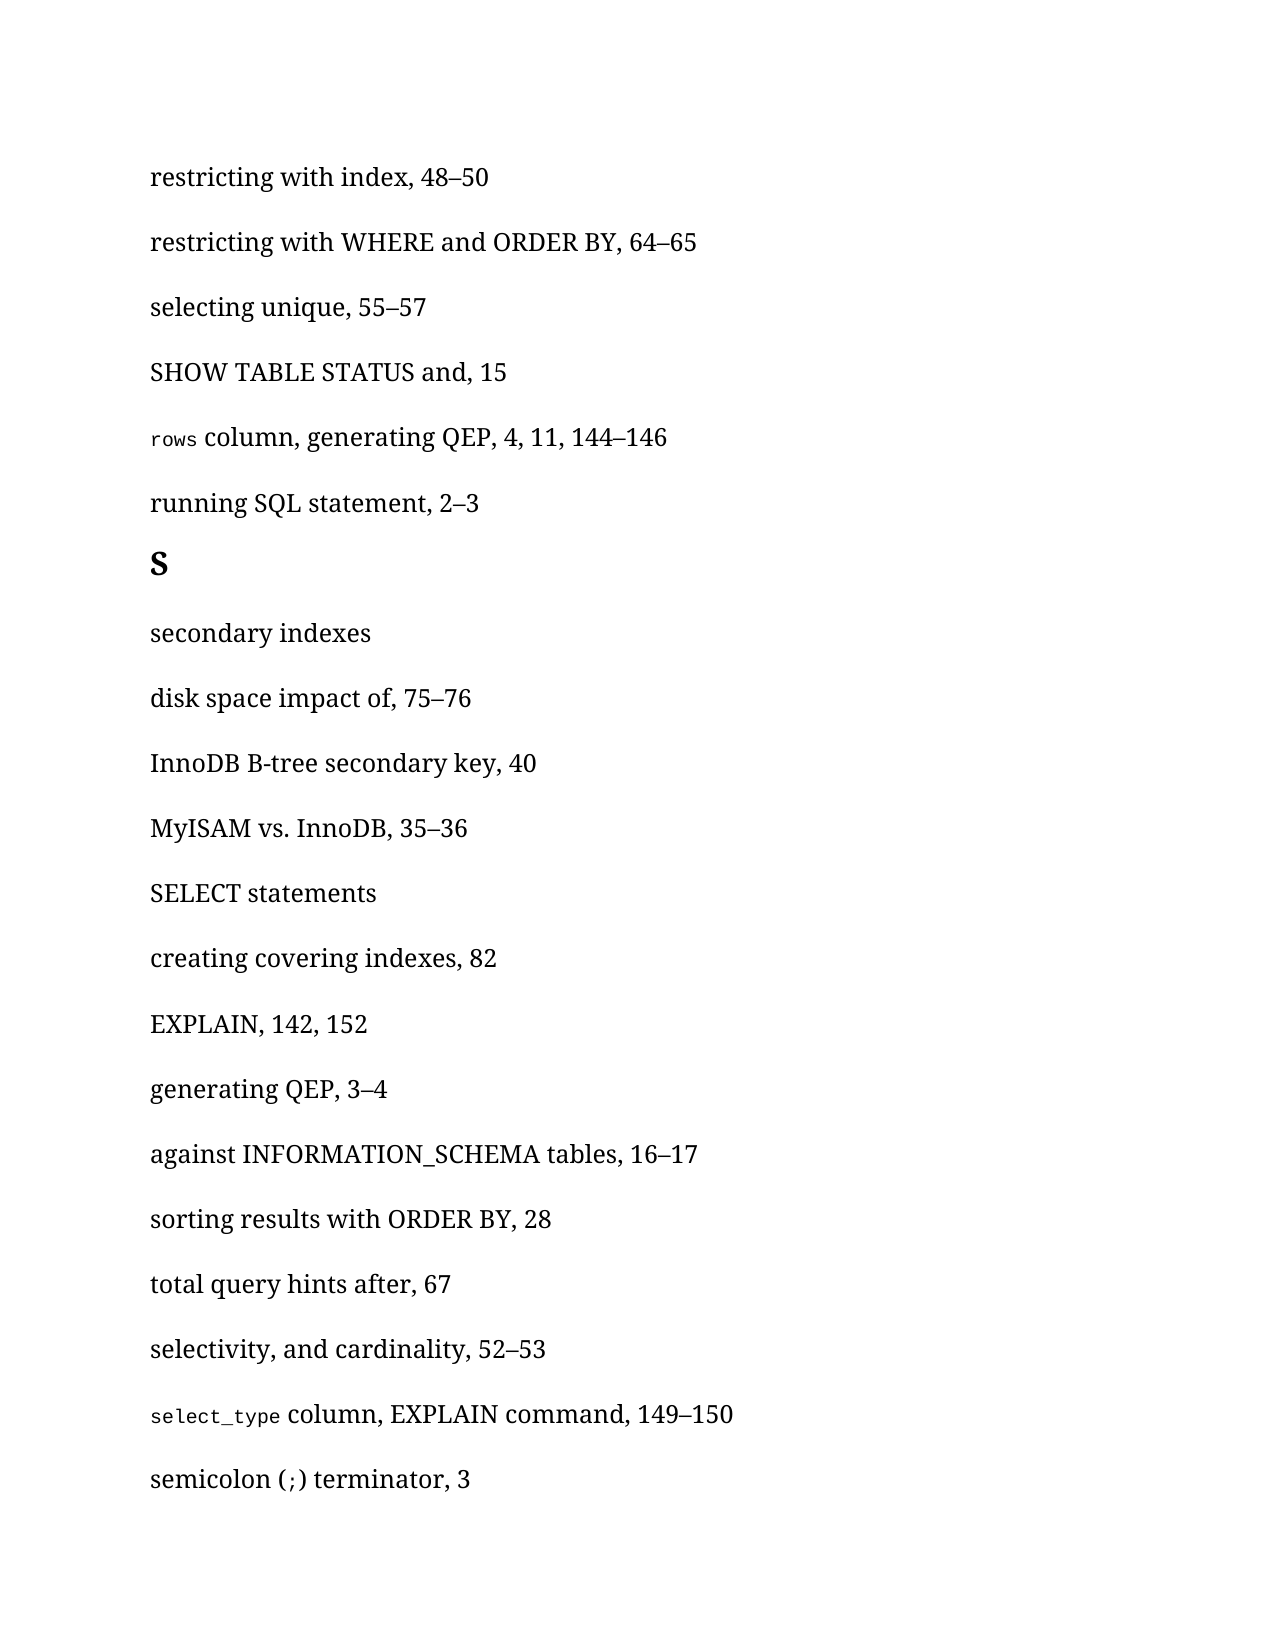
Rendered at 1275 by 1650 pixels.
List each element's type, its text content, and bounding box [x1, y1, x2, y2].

text generating QEP, 3–4 [150, 1062, 1125, 1105]
text S [150, 541, 1125, 584]
text restricting with WHERE and ORDER BY, 64–65 [150, 215, 1125, 259]
text sorting results with ORDER BY, 28 [150, 1192, 1125, 1236]
text SHOW TABLE STATUS and, 15 [150, 345, 1125, 389]
text restricting with index, 48–50 [150, 150, 1125, 194]
text SELECT statements [150, 866, 1125, 910]
text semicolon (;) terminator, 3 [150, 1452, 1125, 1496]
text disk space impact of, 75–76 [150, 671, 1125, 715]
text EXPLAIN, 142, 152 [150, 997, 1125, 1040]
text creating covering indexes, 82 [150, 931, 1125, 975]
text total query hints after, 67 [150, 1257, 1125, 1301]
text rows column, generating QEP, 4, 11, 144–146 [150, 410, 1125, 454]
text select_type column, EXPLAIN command, 149–150 [150, 1387, 1125, 1431]
text selectivity, and cardinality, 52–53 [150, 1322, 1125, 1366]
text secondary indexes [150, 606, 1125, 650]
text InnoDB B-tree secondary key, 40 [150, 736, 1125, 780]
text running SQL statement, 2–3 [150, 476, 1125, 519]
text against INFORMATION_SCHEMA tables, 16–17 [150, 1127, 1125, 1171]
text MyISAM vs. InnoDB, 35–36 [150, 801, 1125, 845]
text selecting unique, 55–57 [150, 280, 1125, 324]
